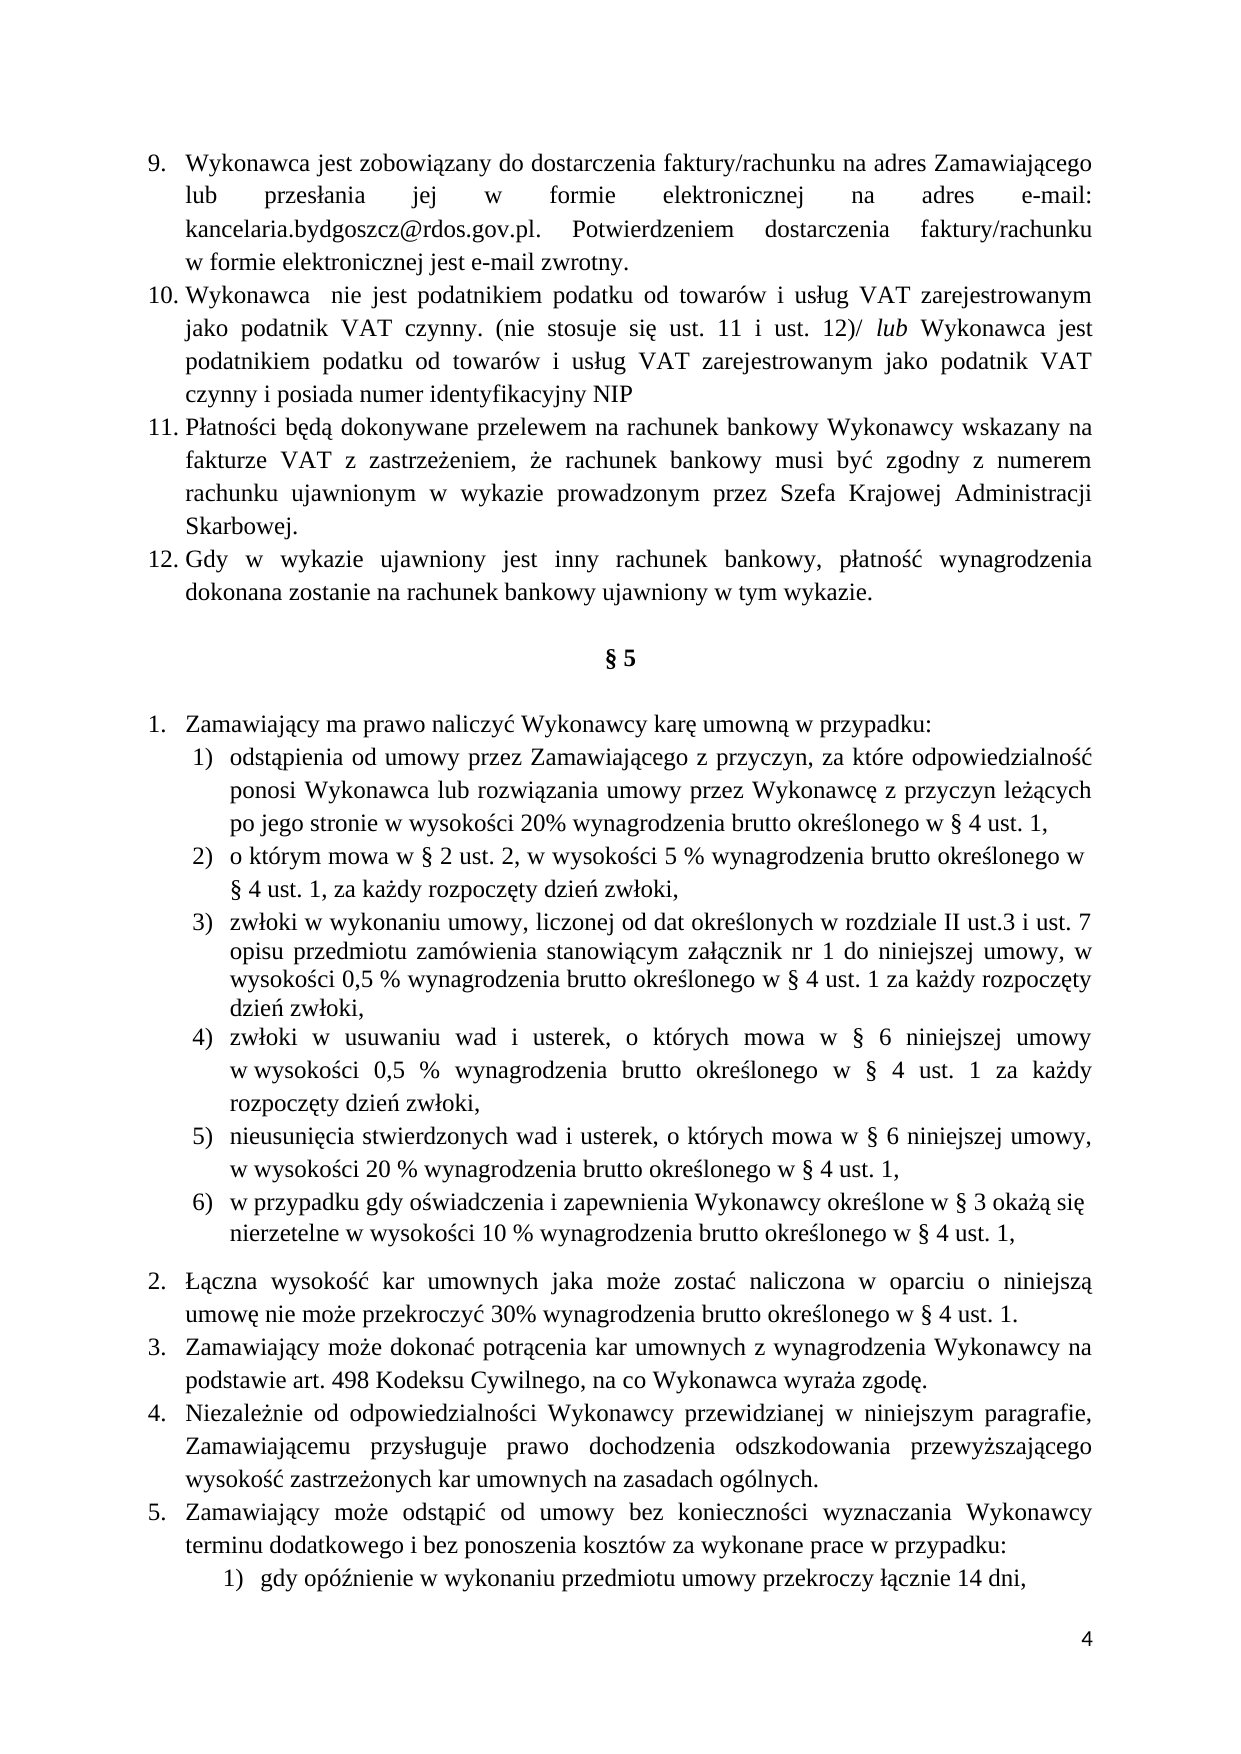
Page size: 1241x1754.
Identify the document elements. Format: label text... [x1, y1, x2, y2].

list w przypadku gdy oświadczenia i zapewnienia Wykonawcy określone w § 3 okażą się nierzetelne w wysokości 10 % wynagrodzenia brutto określonego w § 4 ust. 1, [192, 1187, 1093, 1247]
list zwłoki w wykonaniu umowy, liczonej od dat określonych w rozdziale II ust.3 i ust. 7 opisu przedmiotu zamówienia stanowiącym załącznik nr 1 do niniejszej umowy, w wysokości 0,5 % wynagrodzenia brutto określonego w § 4 ust. 1 za każdy rozpoczęty dzień zwłoki, [192, 907, 1093, 1022]
list Wykonawca jest zobowiązany do dostarczenia faktury/rachunku na adres Zamawiającego lub przesłania jej w formie elektronicznej na adres e-mail: kancelaria.bydgoszcz@rdos.gov.pl. Potwierdzeniem dostarczenia faktury/rachunku w formie elektronicznej jest e-mail zwrotny. [148, 148, 1093, 275]
list Zamawiający może dokonać potrącenia kar umownych z wynagrodzenia Wykonawcy na podstawie art. 498 Kodeksu Cywilnego, na co Wykonawca wyraża zgodę. [148, 1332, 1093, 1394]
list Zamawiający może odstąpić od umowy bez konieczności wyznaczania Wykonawcy terminu dodatkowego i bez ponoszenia kosztów za wykonane prace w przypadku: [148, 1497, 1093, 1559]
text § 5 [148, 643, 1093, 672]
list zwłoki w usuwaniu wad i usterek, o których mowa w § 6 niniejszej umowy w wysokości 0,5 % wynagrodzenia brutto określonego w § 4 ust. 1 za każdy rozpoczęty dzień zwłoki, [192, 1022, 1093, 1117]
list o którym mowa w § 2 ust. 2, w wysokości 5 % wynagrodzenia brutto określonego w § 4 ust. 1, za każdy rozpoczęty dzień zwłoki, [192, 841, 1093, 903]
list gdy opóźnienie w wykonaniu przedmiotu umowy przekroczy łącznie 14 dni, [223, 1563, 1093, 1592]
list Płatności będą dokonywane przelewem na rachunek bankowy Wykonawcy wskazany na fakturze VAT z zastrzeżeniem, że rachunek bankowy musi być zgodny z numerem rachunku ujawnionym w wykazie prowadzonym przez Szefa Krajowej Administracji Skarbowej. [148, 412, 1093, 539]
list Niezależnie od odpowiedzialności Wykonawcy przewidzianej w niniejszym paragrafie, Zamawiającemu przysługuje prawo dochodzenia odszkodowania przewyższającego wysokość zastrzeżonych kar umownych na zasadach ogólnych. [148, 1398, 1093, 1493]
list Gdy w wykazie ujawniony jest inny rachunek bankowy, płatność wynagrodzenia dokonana zostanie na rachunek bankowy ujawniony w tym wykazie. [148, 544, 1093, 606]
list nieusunięcia stwierdzonych wad i usterek, o których mowa w § 6 niniejszej umowy, w wysokości 20 % wynagrodzenia brutto określonego w § 4 ust. 1, [192, 1121, 1093, 1183]
list odstąpienia od umowy przez Zamawiającego z przyczyn, za które odpowiedzialność ponosi Wykonawca lub rozwiązania umowy przez Wykonawcę z przyczyn leżących po jego stronie w wysokości 20% wynagrodzenia brutto określonego w § 4 ust. 1, [192, 742, 1093, 837]
list Wykonawca nie jest podatnikiem podatku od towarów i usług VAT zarejestrowanym jako podatnik VAT czynny. (nie stosuje się ust. 11 i ust. 12)/ lub Wykonawca jest podatnikiem podatku od towarów i usług VAT zarejestrowanym jako podatnik VAT czynny i posiada numer identyfikacyjny NIP [148, 280, 1093, 407]
list Łączna wysokość kar umownych jaka może zostać naliczona w oparciu o niniejszą umowę nie może przekroczyć 30% wynagrodzenia brutto określonego w § 4 ust. 1. [148, 1266, 1093, 1328]
list Zamawiający ma prawo naliczyć Wykonawcy karę umowną w przypadku: [148, 709, 1093, 738]
